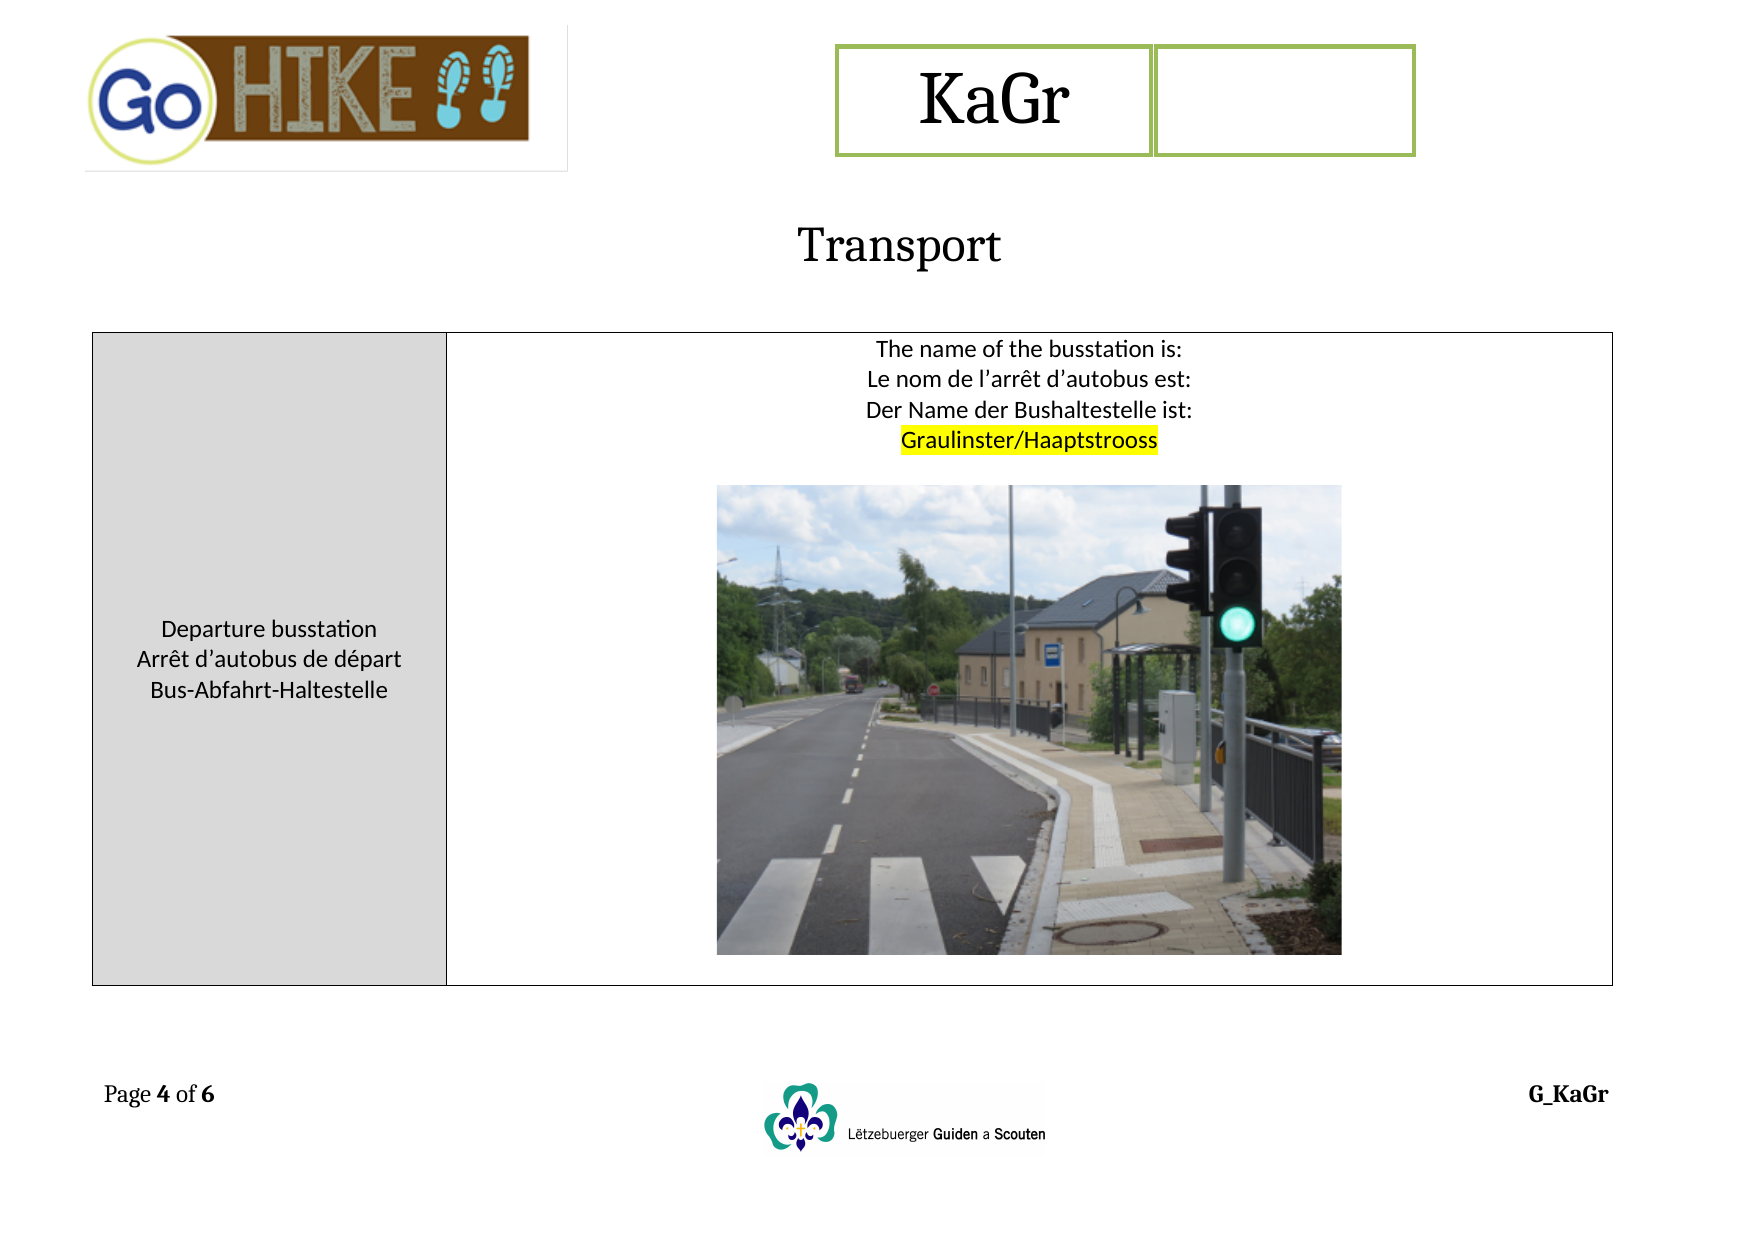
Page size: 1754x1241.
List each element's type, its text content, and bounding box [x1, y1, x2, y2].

table_header The name of the busstation is: Le nom de l’arrêt d’autobus est: Der Name der Bushaltestelle ist: Graulinster/Haaptstrooss [447, 333, 1612, 985]
picture [716, 485, 1342, 955]
picture [84, 25, 571, 173]
picture [762, 1082, 1046, 1157]
table_header Departure busstation Arrêt d’autobus de départ Bus-Abfahrt-Haltestelle [93, 333, 446, 985]
text Transport [103, 217, 1695, 274]
